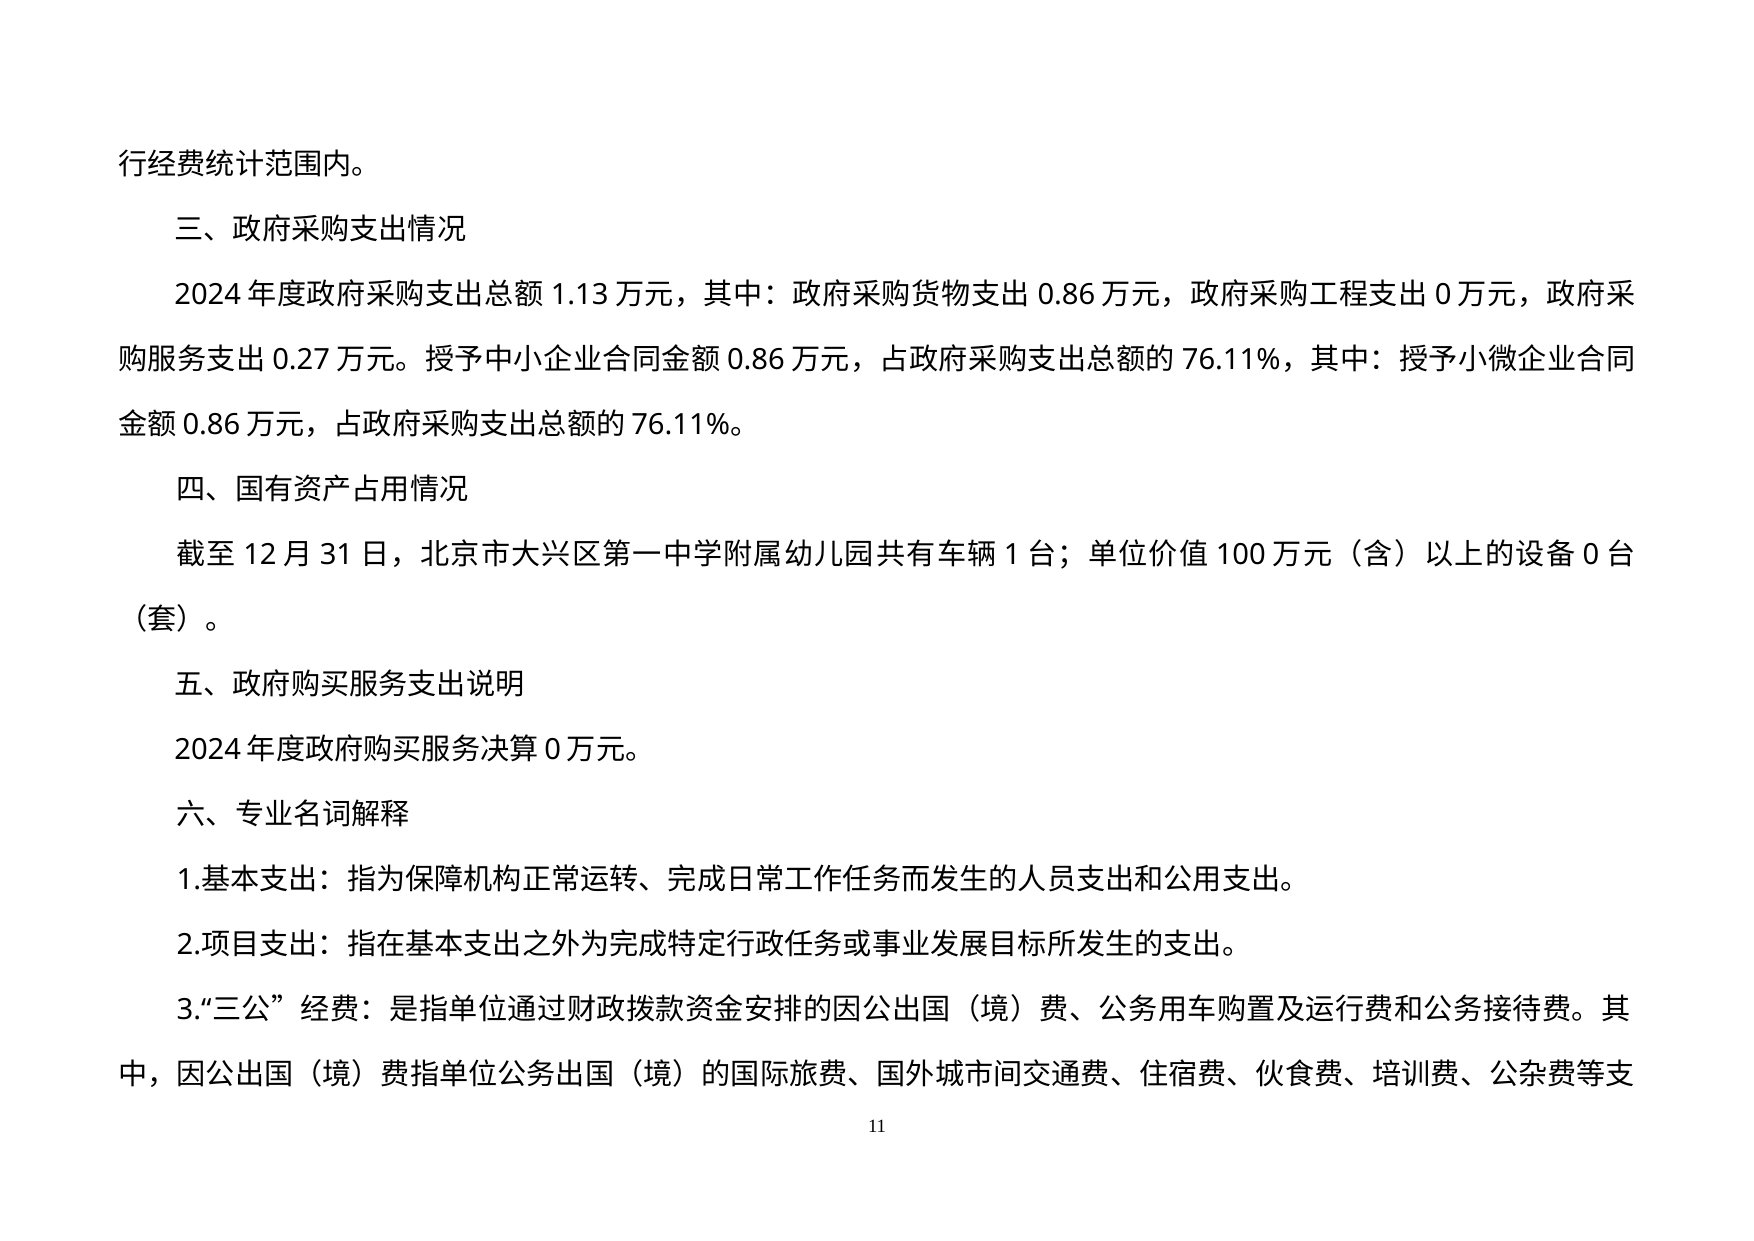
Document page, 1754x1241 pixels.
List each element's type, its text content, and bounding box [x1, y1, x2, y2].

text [118, 129, 1636, 194]
text 2.项目支出：指在基本支出之外为完成特定行政任务或事业发展目标所发生的支出。 [118, 909, 1636, 974]
text 三、政府采购支出情况 [174, 194, 1636, 259]
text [118, 974, 1636, 1104]
text 四、国有资产占用情况 [118, 454, 1636, 519]
text 六、专业名词解释 [118, 779, 1636, 844]
text 2024年度政府采购支出总额1.13万元，其中：政府采购货物支出0.86万元，政府采购工程支出0万元，政府采购服务支出0.27万元。授予中小企业合同金额0.86万元，占政府采购支出总额的76.11%，其中：授予小微企业合同金额0.86万元，占政府采购支出总额的76.11%。 [118, 259, 1636, 454]
text 截至12月31日，北京市大兴区第一中学附属幼儿园共有车辆1台；单位价值100万元（含）以上的设备0台（套）。 [118, 519, 1636, 649]
text 五、政府购买服务支出说明 [118, 649, 1636, 714]
text 1.基本支出：指为保障机构正常运转、完成日常工作任务而发生的人员支出和公用支出。 [118, 844, 1636, 909]
text 2024年度政府购买服务决算0万元。 [118, 714, 1636, 779]
